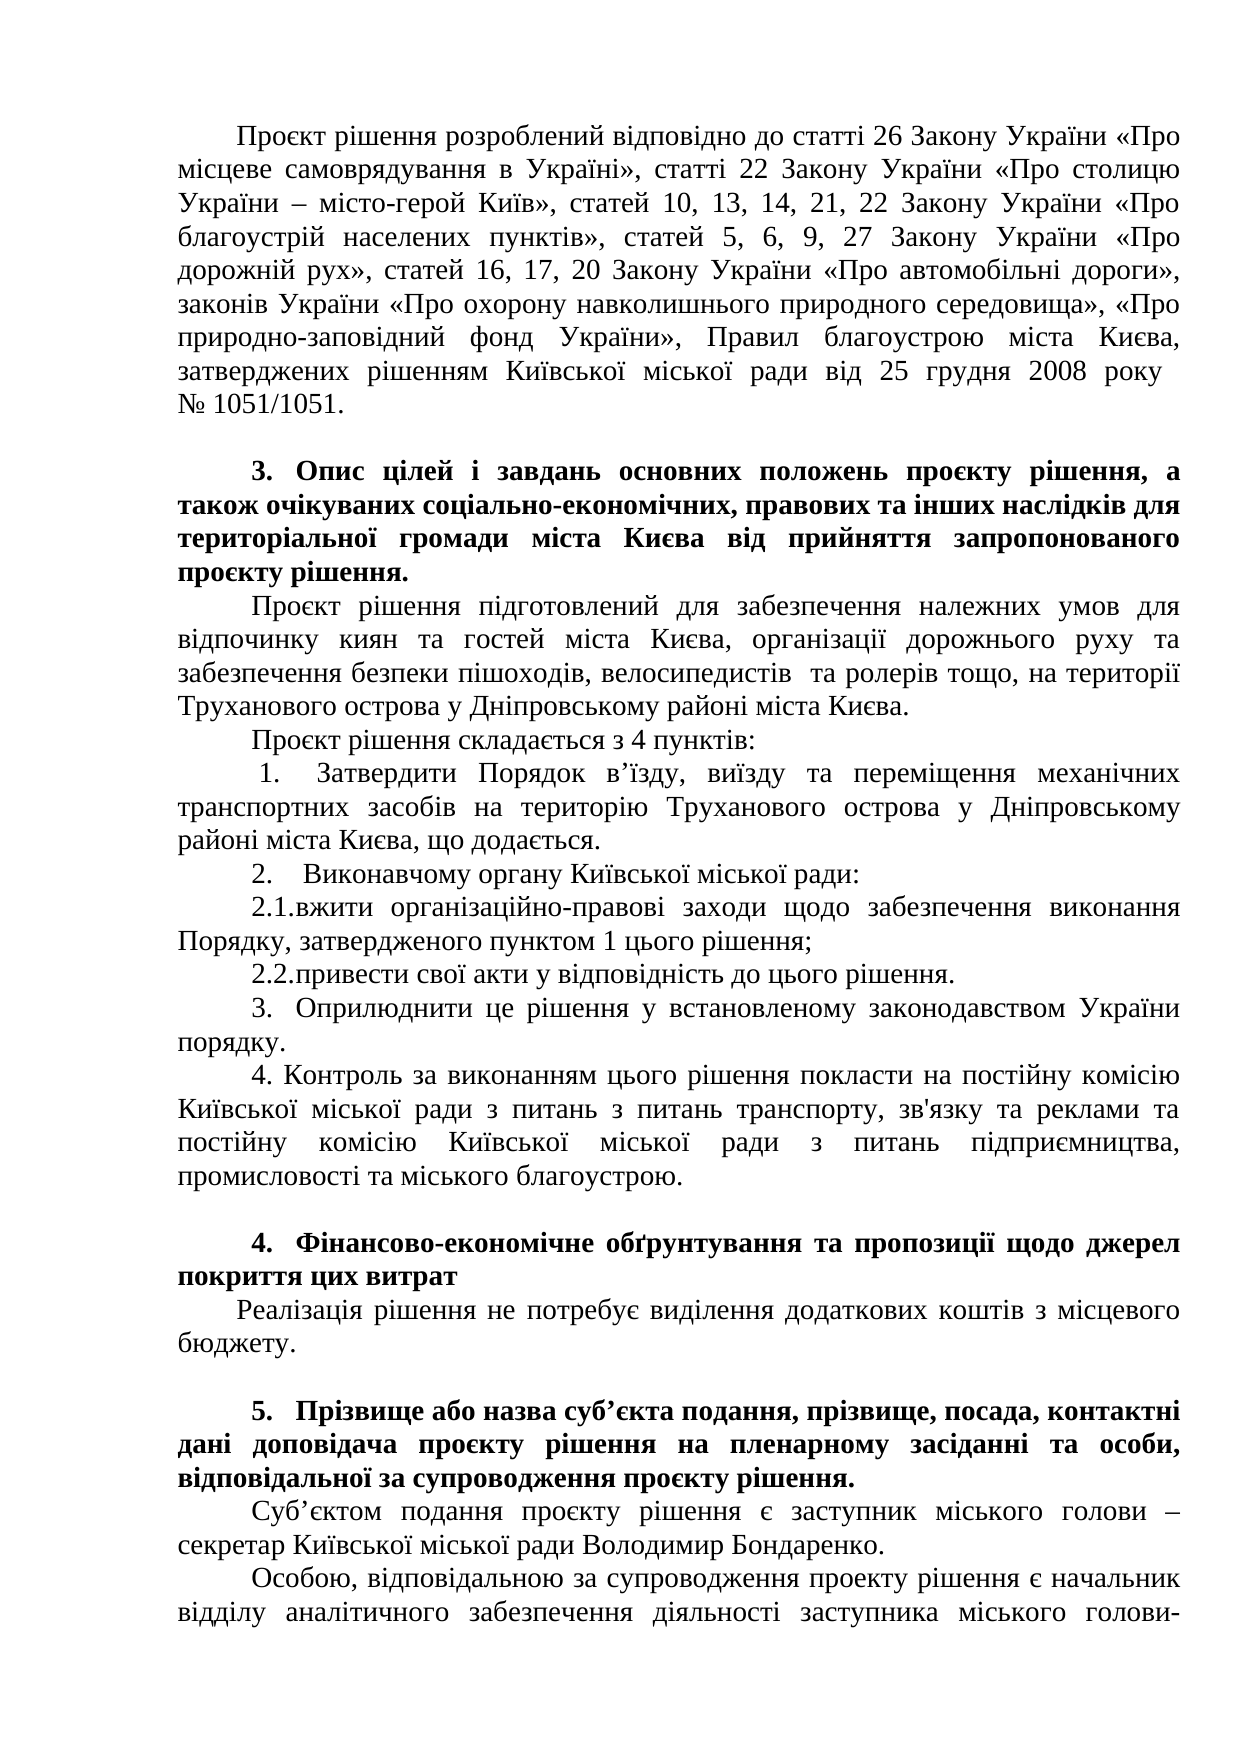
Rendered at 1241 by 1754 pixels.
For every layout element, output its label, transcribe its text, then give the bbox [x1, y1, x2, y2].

text Проєкт рішення розроблений відповідно до статті 26 Закону України «Про місцеве самоврядування в Україні», статті 22 Закону України «Про столицю України – місто-герой Київ», статей 10, 13, 14, 21, 22 Закону України «Про благоустрій населених пунктів», статей 5, 6, 9, 27 Закону України «Про дорожній рух», статей 16, 17, 20 Закону України «Про автомобільні дороги», законів України «Про охорону навколишнього природного середовища», «Про природно-заповідний фонд України», Правил благоустрою міста Києва, затверджених рішенням Київської міської ради від 25 грудня 2008 року № 1051/1051. [177, 118, 1181, 420]
text 2. Виконавчому органу Київської міської ради: [177, 856, 1181, 889]
text Суб’єктом подання проєкту рішення є заступник міського голови – секретар Київської міської ради Володимир Бондаренко. [177, 1493, 1181, 1560]
list Прізвище або назва суб’єкта подання, прізвище, посада, контактні дані доповідача проєкту рішення на пленарному засіданні та особи, відповідальної за супроводження проєкту рішення. [177, 1393, 1181, 1493]
text 2.1. вжити організаційно-правові заходи щодо забезпечення виконання Порядку, затвердженого пунктом 1 цього рішення; [177, 889, 1181, 957]
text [177, 1560, 1181, 1627]
text 3. Оприлюднити це рішення у встановленому законодавством України порядку. [177, 990, 1181, 1057]
text Проєкт рішення підготовлений для забезпечення належних умов для відпочинку киян та гостей міста Києва, організації дорожнього руху та забезпечення безпеки пішоходів, велосипедистів та ролерів тощо, на території Труханового острова у Дніпровському районі міста Києва. [177, 588, 1181, 722]
text 2.2. привести свої акти у відповідність до цього рішення. [177, 957, 1181, 990]
text Проєкт рішення складається з 4 пунктів: [177, 722, 1181, 755]
list Опис цілей і завдань основних положень проєкту рішення, а також очікуваних соціально-економічних, правових та інших наслідків для територіальної громади міста Києва від прийняття запропонованого проєкту рішення. [177, 453, 1181, 588]
text Реалізація рішення не потребує виділення додаткових коштів з місцевого бюджету. [177, 1292, 1181, 1359]
text 1. Затвердити Порядок в’їзду, виїзду та переміщення механічних транспортних засобів на територію Труханового острова у Дніпровському районі міста Києва, що додається. [177, 755, 1181, 856]
text 4. Контроль за виконанням цього рішення покласти на постійну комісію Київської міської ради з питань з питань транспорту, зв'язку та реклами та постійну комісію Київської міської ради з питань підприємництва, промисловості та міського благоустрою. [177, 1057, 1181, 1191]
list Фінансово-економічне обґрунтування та пропозиції щодо джерел покриття цих витрат [177, 1225, 1181, 1292]
